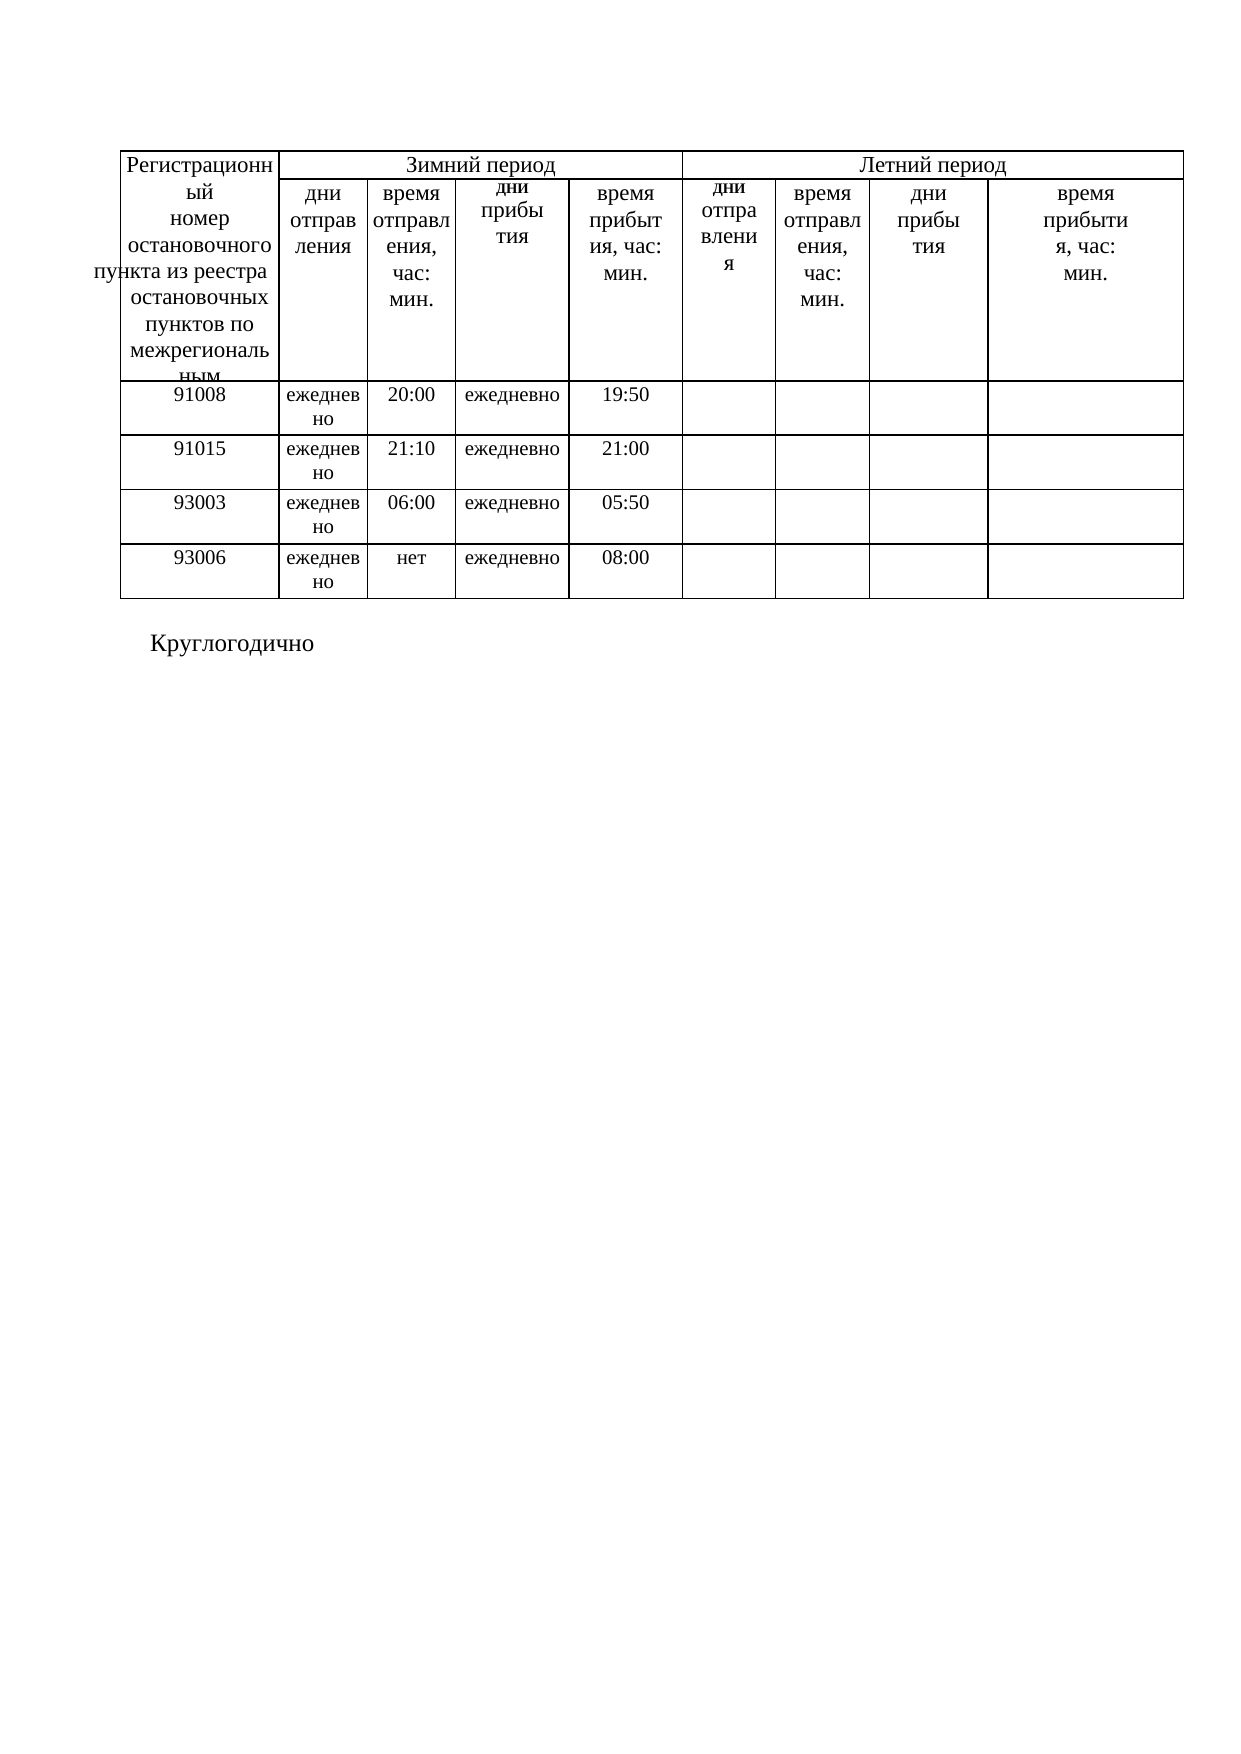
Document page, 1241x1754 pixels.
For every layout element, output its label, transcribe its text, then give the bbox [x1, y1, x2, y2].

table_cell [776, 545, 869, 597]
table_cell [870, 545, 987, 597]
table_cell 05:50 [570, 490, 682, 543]
table_cell [989, 382, 1183, 434]
table_cell время отправл ения, час: мин. [776, 180, 869, 380]
table_cell [989, 545, 1183, 597]
table_header Летний период [683, 152, 1183, 178]
table_cell 19:50 [570, 382, 682, 434]
table_cell [683, 436, 775, 489]
table_cell 20:00 [368, 382, 455, 434]
table_cell 91015 [121, 436, 278, 489]
table_cell 21:00 [570, 436, 682, 489]
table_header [121, 152, 278, 380]
table_cell ежедневно [456, 382, 568, 434]
table_cell ДНИ прибы тия [456, 180, 568, 380]
table_cell дни отправ ления [280, 180, 367, 380]
table_cell ежедневно [280, 545, 367, 597]
table_cell ежедневно [280, 436, 367, 489]
table_cell [683, 545, 775, 597]
table_cell ежедневно [456, 545, 568, 597]
table_cell дни прибы тия [870, 180, 987, 380]
table_cell [989, 436, 1183, 489]
table_header Зимний период [280, 152, 682, 178]
text Круглогодично [150, 628, 1090, 657]
table_cell 91008 [121, 382, 278, 434]
table_cell время отправл ения, час: мин. [368, 180, 455, 380]
table_cell [776, 490, 869, 543]
table_cell [683, 490, 775, 543]
table_cell [989, 490, 1183, 543]
table_cell [776, 436, 869, 489]
table_cell время прибыт ия, час: мин. [570, 180, 682, 380]
table_cell [870, 490, 987, 543]
table_cell 93003 [121, 490, 278, 543]
table_cell [870, 382, 987, 434]
table_cell ежедневно [456, 490, 568, 543]
table_cell время прибыти я, час: мин. [989, 180, 1183, 380]
table_cell ежедневно [280, 490, 367, 543]
table_cell [683, 382, 775, 434]
table_cell ДНИ отпра влени я [683, 180, 775, 380]
table_cell 21:10 [368, 436, 455, 489]
table_cell [776, 382, 869, 434]
table_cell 06:00 [368, 490, 455, 543]
table_cell нет [368, 545, 455, 597]
table_cell ежедневно [280, 382, 367, 434]
table_cell ежедневно [456, 436, 568, 489]
table_cell 08:00 [570, 545, 682, 597]
table_cell [870, 436, 987, 489]
table_cell 93006 [121, 545, 278, 597]
